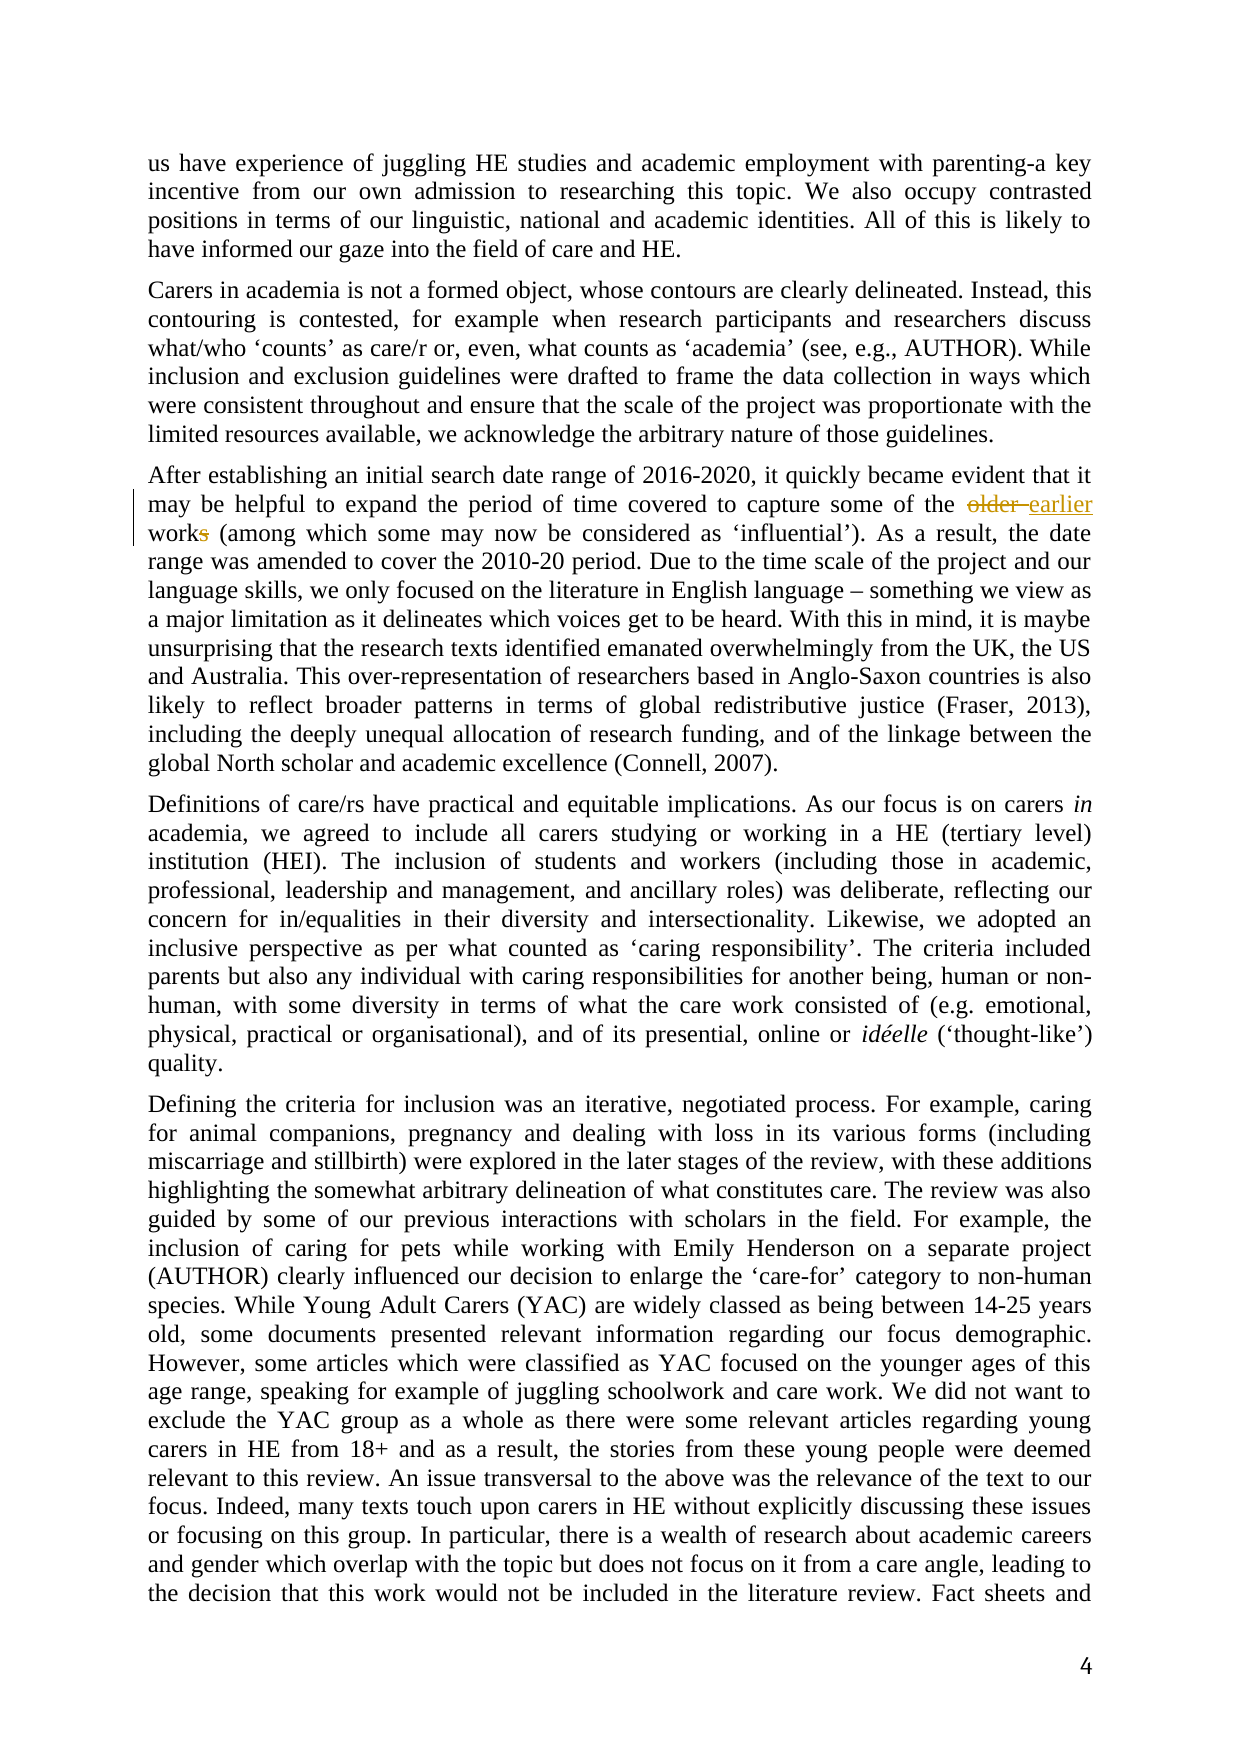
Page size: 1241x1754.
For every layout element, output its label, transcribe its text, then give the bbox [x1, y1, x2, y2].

text Definitions of care/rs have practical and equitable implications. As our focus is on carers in academia, we agreed to include all carers studying or working in a HE (tertiary level) institution (HEI). The inclusion of students and workers (including those in academic, professional, leadership and management, and ancillary roles) was deliberate, reflecting our concern for in/equalities in their diversity and intersectionality. Likewise, we adopted an inclusive perspective as per what counted as ‘caring responsibility’. The criteria included parents but also any individual with caring responsibilities for another being, human or non-human, with some diversity in terms of what the care work consisted of (e.g. emotional, physical, practical or organisational), and of its presential, online or idéelle (‘thought-like’) quality. [148, 789, 1093, 1076]
text Carers in academia is not a formed object, whose contours are clearly delineated. Instead, this contouring is contested, for example when research participants and researchers discuss what/who ‘counts’ as care/r or, even, what counts as ‘academia’ (see, e.g., AUTHOR). While inclusion and exclusion guidelines were drafted to frame the data collection in ways which were consistent throughout and ensure that the scale of the project was proportionate with the limited resources available, we acknowledge the arbitrary nature of those guidelines. [148, 275, 1093, 448]
text After establishing an initial search date range of 2016-2020, it quickly became evident that it may be helpful to expand the period of time covered to capture some of the work (among which some may now be considered as ‘influential’). As a result, the date range was amended to cover the 2010-20 period. Due to the time scale of the project and our language skills, we only focused on the literature in English language – something we view as a major limitation as it delineates which voices get to be heard. With this in mind, it is maybe unsurprising that the research texts identified emanated overwhelmingly from the UK, the US and Australia. This over-representation of researchers based in Anglo-Saxon countries is also likely to reflect broader patterns in terms of global redistributive justice (Fraser, 2013), including the deeply unequal allocation of research funding, and of the linkage between the global North scholar and academic excellence (Connell, 2007). [148, 460, 1093, 776]
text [148, 1089, 1093, 1606]
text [148, 148, 1093, 263]
